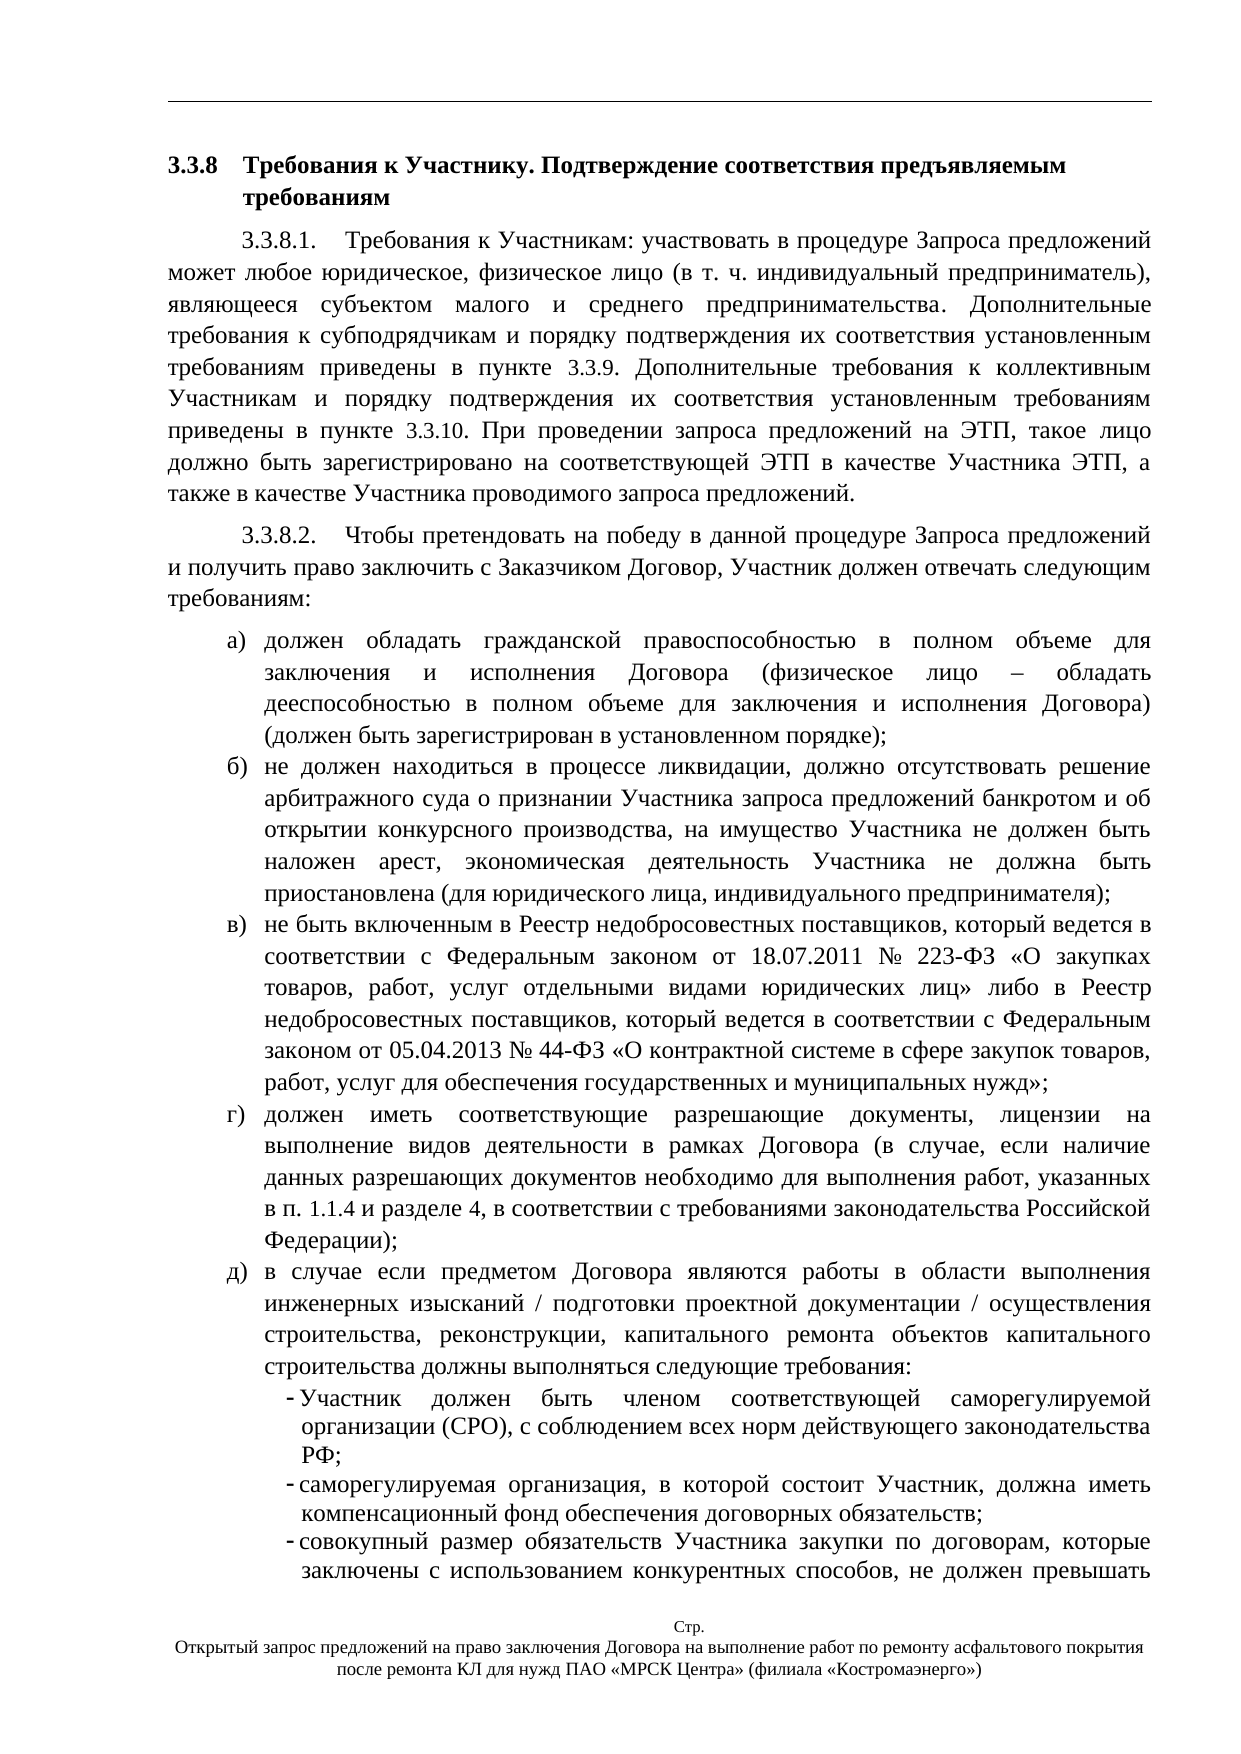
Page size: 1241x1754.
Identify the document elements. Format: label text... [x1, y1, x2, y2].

list в случае если предметом Договора являются работы в области выполнения инженерных изысканий / подготовки проектной документации / осуществления строительства, реконструкции, капитального ремонта объектов капитального строительства должны выполняться следующие требования: [227, 1256, 1152, 1380]
list Чтобы претендовать на победу в данной процедуре Запроса предложений и получить право заключить с Заказчиком Договор, Участник должен отвечать следующим требованиям: [168, 520, 1152, 612]
list не должен находиться в процессе ликвидации, должно отсутствовать решение арбитражного суда о признании Участника запроса предложений банкротом и об открытии конкурсного производства, на имущество Участника не должен быть наложен арест, экономическая деятельность Участника не должна быть приостановлена (для юридического лица, индивидуального предпринимателя); [227, 751, 1152, 906]
list должен иметь соответствующие разрешающие документы, лицензии на выполнение видов деятельности в рамках Договора (в случае, если наличие данных разрешающих документов необходимо для выполнения работ, указанных в п. 1.1.4 и разделе 4, в соответствии с требованиями законодательства Российской Федерации); [227, 1099, 1152, 1254]
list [286, 1526, 1152, 1584]
list Требования к Участникам: участвовать в процедуре Запроса предложений может любое юридическое, физическое лицо (в т. ч. индивидуальный предприниматель), являющееся субъектом малого и среднего предпринимательства. Дополнительные требования к субподрядчикам и порядку подтверждения их соответствия установленным требованиям приведены в пункте 3.3.9. Дополнительные требования к коллективным Участникам и порядку подтверждения их соответствия установленным требованиям приведены в пункте 3.3.10. При проведении запроса предложений на ЭТП, такое лицо должно быть зарегистрировано на соответствующей ЭТП в качестве Участника ЭТП, а также в качестве Участника проводимого запроса предложений. [168, 226, 1152, 507]
list Участник должен быть членом соответствующей саморегулируемой организации (СРО), с соблюдением всех норм действующего законодательства РФ; [286, 1383, 1152, 1469]
list саморегулируемая организация, в которой состоит Участник, должна иметь компенсационный фонд обеспечения договорных обязательств; [286, 1469, 1152, 1526]
list не быть включенным в Реестр недобросовестных поставщиков, который ведется в соответствии с Федеральным законом от 18.07.2011 № 223-ФЗ «О закупках товаров, работ, услуг отдельными видами юридических лиц» либо в Реестр недобросовестных поставщиков, который ведется в соответствии с Федеральным законом от 05.04.2013 № 44-ФЗ «О контрактной системе в сфере закупок товаров, работ, услуг для обеспечения государственных и муниципальных нужд»; [227, 909, 1152, 1096]
subtitle Требования к Участнику. Подтверждение соответствия предъявляемым требованиям [168, 150, 1152, 210]
list должен обладать гражданской правоспособностью в полном объеме для заключения и исполнения Договора (физическое лицо – обладать дееспособностью в полном объеме для заключения и исполнения Договора) (должен быть зарегистрирован в установленном порядке); [227, 625, 1152, 749]
